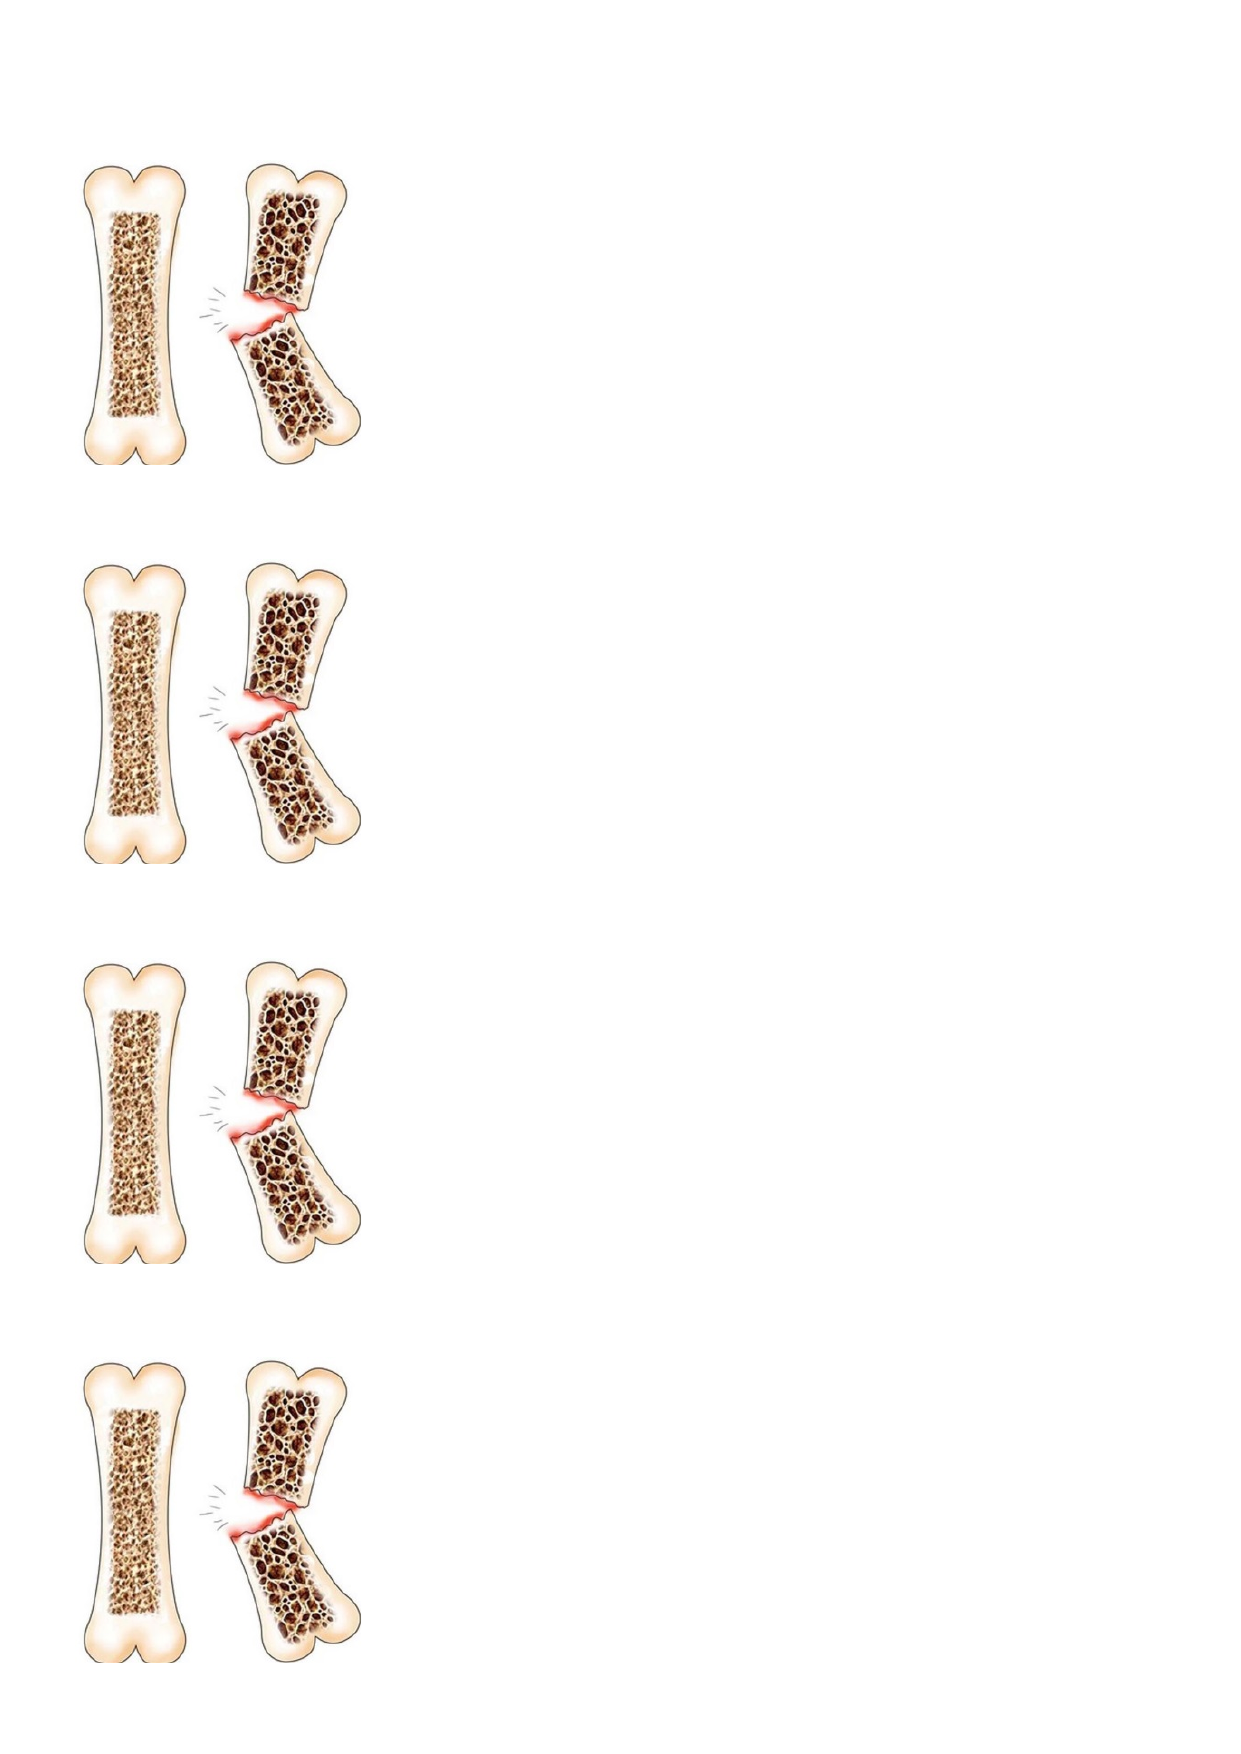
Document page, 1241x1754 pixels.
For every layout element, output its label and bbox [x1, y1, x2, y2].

picture [75, 958, 362, 1264]
picture [75, 160, 362, 465]
picture [75, 559, 362, 864]
picture [75, 1357, 362, 1663]
